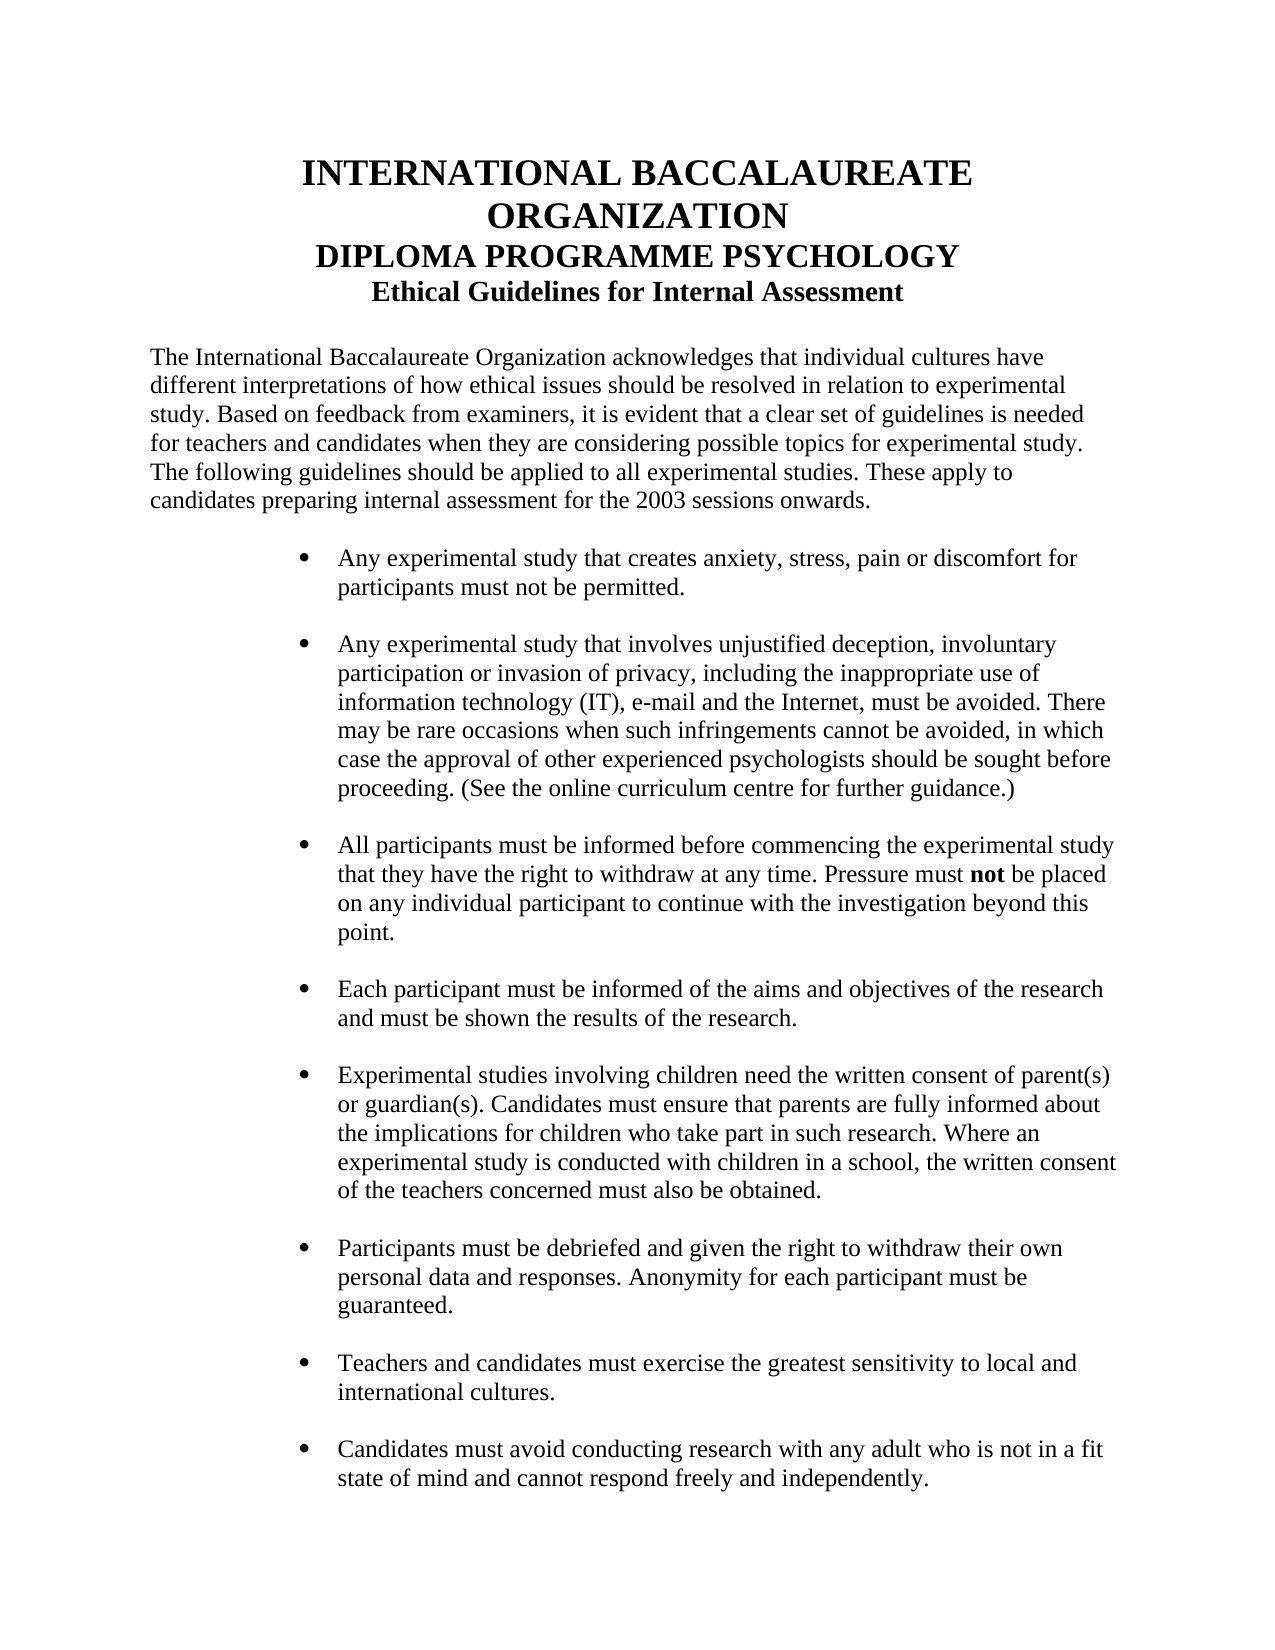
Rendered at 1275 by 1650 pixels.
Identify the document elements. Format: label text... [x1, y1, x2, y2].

text candidates preparing internal assessment for the 2003 sessions onwards. [150, 485, 1125, 514]
list Any experimental study that involves unjustified deception, involuntary participation or invasion of privacy, including the inappropriate use of information technology (IT), e-mail and the Internet, must be avoided. There may be rare occasions when such infringements cannot be avoided, in which case the approval of other experienced psychologists should be sought before proceeding. (See the online curriculum centre for further guidance.) [300, 629, 1125, 802]
text DIPLOMA PROGRAMME PSYCHOLOGY [150, 236, 1125, 274]
list Participants must be debriefed and given the right to withdraw their own personal data and responses. Anonymity for each participant must be guaranteed. [300, 1233, 1125, 1319]
list Experimental studies involving children need the written consent of parent(s) or guardian(s). Candidates must ensure that parents are fully informed about the implications for children who take part in such research. Where an experimental study is conducted with children in a school, the written consent of the teachers concerned must also be obtained. [300, 1060, 1125, 1204]
text study. Based on feedback from examiners, it is evident that a clear set of guidelines is needed [150, 399, 1125, 428]
text for teachers and candidates when they are considering possible topics for experimental study. [150, 428, 1125, 457]
list Candidates must avoid conducting research with any adult who is not in a fit state of mind and cannot respond freely and independently. [300, 1434, 1125, 1492]
list Any experimental study that creates anxiety, stress, pain or discomfort for participants must not be permitted. [300, 543, 1125, 600]
list All participants must be informed before commencing the experimental study that they have the right to withdraw at any time. Pressure must not be placed on any individual participant to continue with the investigation beyond this point. [300, 830, 1125, 945]
text ORGANIZATION [150, 193, 1125, 236]
list Each participant must be informed of the aims and objectives of the research and must be shown the results of the research. [300, 974, 1125, 1032]
text different interpretations of how ethical issues should be resolved in relation to experimental [150, 370, 1125, 399]
text Ethical Guidelines for Internal Assessment [150, 274, 1125, 308]
text INTERNATIONAL BACCALAUREATE [150, 150, 1125, 193]
text The International Baccalaureate Organization acknowledges that individual cultures have [150, 342, 1125, 370]
text The following guidelines should be applied to all experimental studies. These apply to [150, 457, 1125, 485]
list Teachers and candidates must exercise the greatest sensitivity to local and international cultures. [300, 1348, 1125, 1405]
